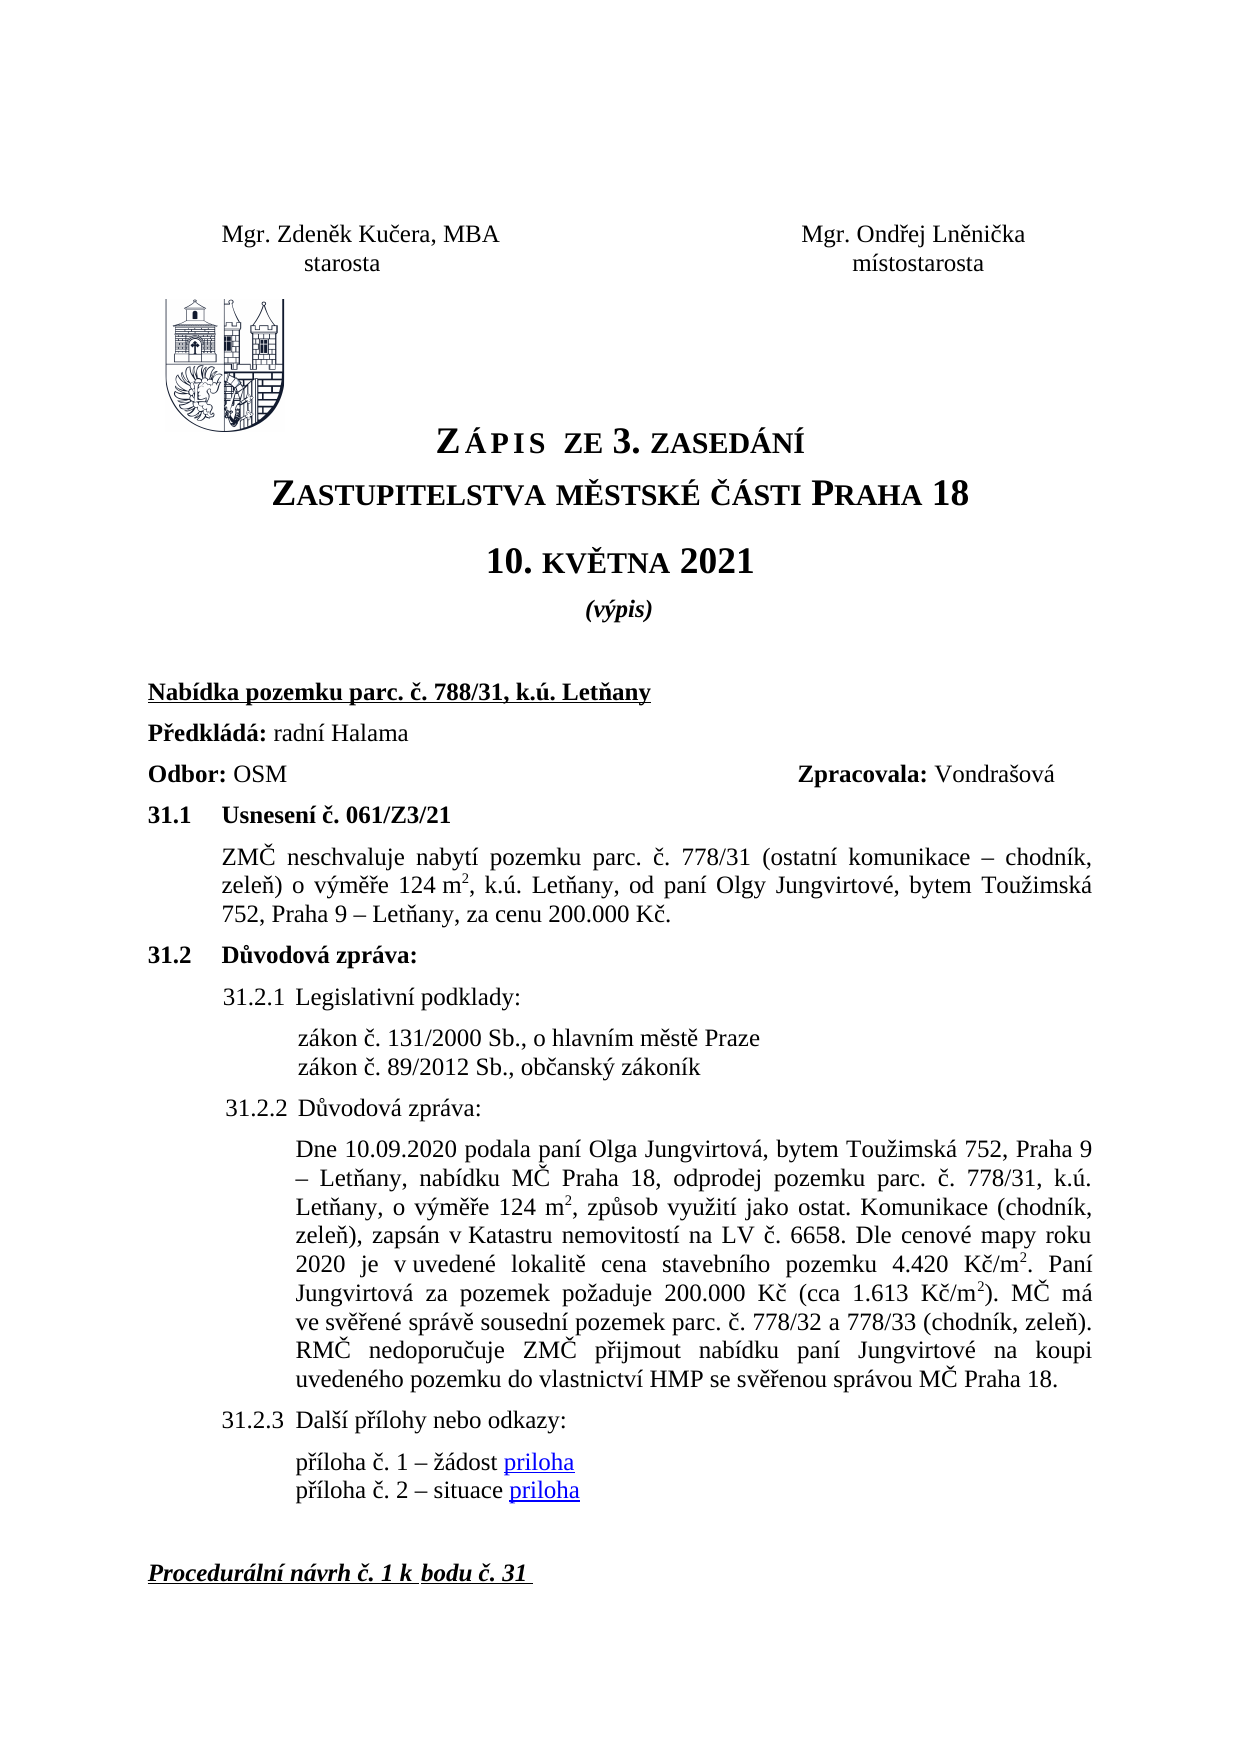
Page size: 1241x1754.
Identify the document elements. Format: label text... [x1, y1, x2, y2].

text zákon č. 89/2012 Sb., občanský zákoník [298, 1052, 1093, 1080]
subtitle Zastupitelstva městské části Praha 18 [148, 470, 1093, 513]
text 31.2.2 Důvodová zpráva: [225, 1093, 1093, 1122]
picture [165, 299, 285, 432]
text (výpis) [148, 594, 1093, 623]
text Odbor: OSM Zpracovala: Vondrašová [148, 759, 1093, 788]
subtitle 10. května 2021 [148, 538, 1093, 582]
subtitle Předkládá: radní Halama [148, 718, 1093, 747]
text Mgr. Zdeněk Kučera, MBA Mgr. Ondřej Lněnička [148, 219, 1093, 248]
text zákon č. 131/2000 Sb., o hlavním městě Praze [298, 1023, 1093, 1052]
text příloha č. 1 – žádost priloha [177, 1447, 1093, 1475]
text 31.2.3 Další přílohy nebo odkazy: [177, 1405, 1093, 1434]
text příloha č. 2 – situace priloha [177, 1475, 1093, 1504]
subtitle Nabídka pozemku parc. č. 788/31, k.ú. Letňany [148, 677, 1093, 705]
text starosta místostarosta [148, 248, 1093, 277]
text 31.1 Usnesení č. 061/Z3/21 [148, 800, 1093, 829]
subtitle Zápis ze 3. zasedání [148, 419, 1093, 462]
text Dne 10.09.2020 podala paní Olga Jungvirtová, bytem Toužimská 752, Praha 9 – Letňany, nabídku MČ Praha 18, odprodej pozemku parc. č. 778/31, k.ú. Letňany, o výměře 124 m2, způsob využití jako ostat. Komunikace (chodník, zeleň), zapsán v Katastru nemovitostí na LV č. 6658. Dle cenové mapy roku 2020 je v uvedené lokalitě cena stavebního pozemku 4.420 Kč/m2. Paní Jungvirtová za pozemek požaduje 200.000 Kč (cca 1.613 Kč/m2). MČ má ve svěřené správě sousední pozemek parc. č. 778/32 a 778/33 (chodník, zeleň). RMČ nedoporučuje ZMČ přijmout nabídku paní Jungvirtové na koupi uvedeného pozemku do vlastnictví HMP se svěřenou správou MČ Praha 18. [295, 1134, 1093, 1393]
text 31.2 Důvodová zpráva: [148, 940, 1093, 969]
text ZMČ neschvaluje nabytí pozemku parc. č. 778/31 (ostatní komunikace – chodník, zeleň) o výměře 124 m2, k.ú. Letňany, od paní Olgy Jungvirtové, bytem Toužimská 752, Praha 9 – Letňany, za cenu 200.000 Kč. [221, 842, 1093, 928]
text 31.2.1 Legislativní podklady: [223, 982, 1093, 1010]
text Procedurální návrh č. 1 k bodu č. 31 [148, 1558, 1093, 1587]
